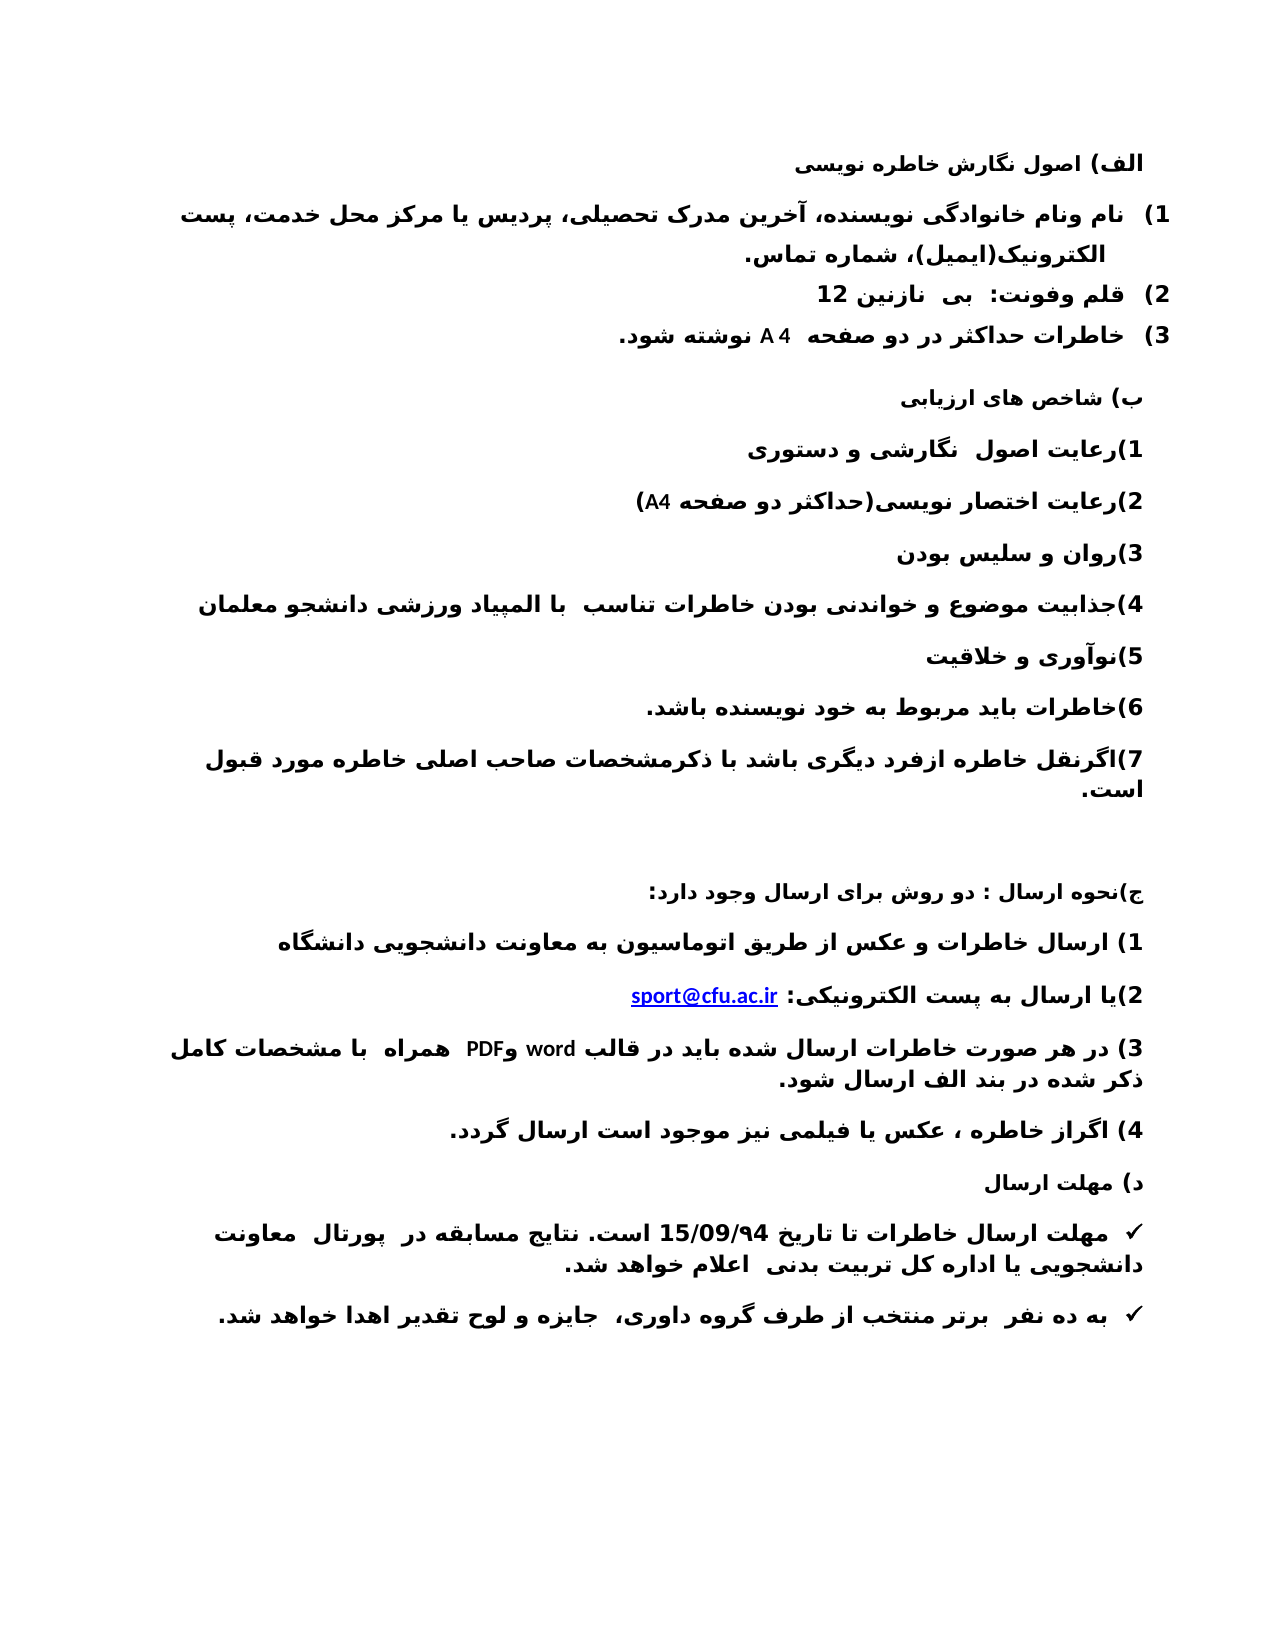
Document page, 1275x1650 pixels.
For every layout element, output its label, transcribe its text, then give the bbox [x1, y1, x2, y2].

text به ده نفر برتر منتخب از طرف گروه داوری، جایزه و لوح تقدیر اهدا خواهد شد. [150, 1302, 1144, 1329]
text د) مهلت ارسال [150, 1169, 1144, 1196]
text 3) در هر صورت خاطرات ارسال شده باید در قالب word وPDF همراه با مشخصات کامل ذکر شده در بند الف ارسال شود. [150, 1034, 1144, 1093]
text ج)نحوه ارسال : دو روش برای ارسال وجود دارد: [150, 878, 1144, 905]
text 4) اگراز خاطره ، عکس یا فیلمی نیز موجود است ارسال گردد. [150, 1117, 1144, 1144]
text 6)خاطرات باید مربوط به خود نویسنده باشد. [150, 694, 1144, 721]
text 2)یا ارسال به پست الکترونیکی: sport@cfu.ac.ir [150, 981, 1144, 1009]
list نام ونام خانوادگی نویسنده، آخرین مدرک تحصیلی، پردیس یا مرکز محل خدمت، پست الکترونیک(ایمیل)، شماره تماس. [150, 201, 1144, 268]
list قلم وفونت: بی نازنین 12 [150, 281, 1144, 308]
text 4)جذابیت موضوع و خواندنی بودن خاطرات تناسب با المپیاد ورزشی دانشجو معلمان [150, 592, 1144, 618]
text 2)رعایت اختصار نویسی(حداکثر دو صفحه A4) [150, 487, 1144, 515]
text 5)نوآوری و خلاقیت [150, 643, 1144, 670]
text 1) ارسال خاطرات و عکس از طریق اتوماسیون به معاونت دانشجویی دانشگاه [150, 929, 1144, 956]
text ب) شاخص های ارزیابی [150, 384, 1144, 411]
list خاطرات حداکثر در دو صفحه A 4 نوشته شود. [150, 321, 1144, 349]
text 1)رعایت اصول نگارشی و دستوری [150, 436, 1144, 462]
text مهلت ارسال خاطرات تا تاریخ 15/09/۹4 است. نتایج مسابقه در پورتال معاونت دانشجویی یا اداره کل تربیت بدنی اعلام خواهد شد. [150, 1220, 1144, 1278]
text الف) اصول نگارش خاطره نویسی [150, 150, 1144, 177]
text 3)روان و سلیس بودن [150, 540, 1144, 567]
text 7)اگرنقل خاطره ازفرد دیگری باشد با ذکرمشخصات صاحب اصلی خاطره مورد قبول است. [150, 746, 1144, 803]
